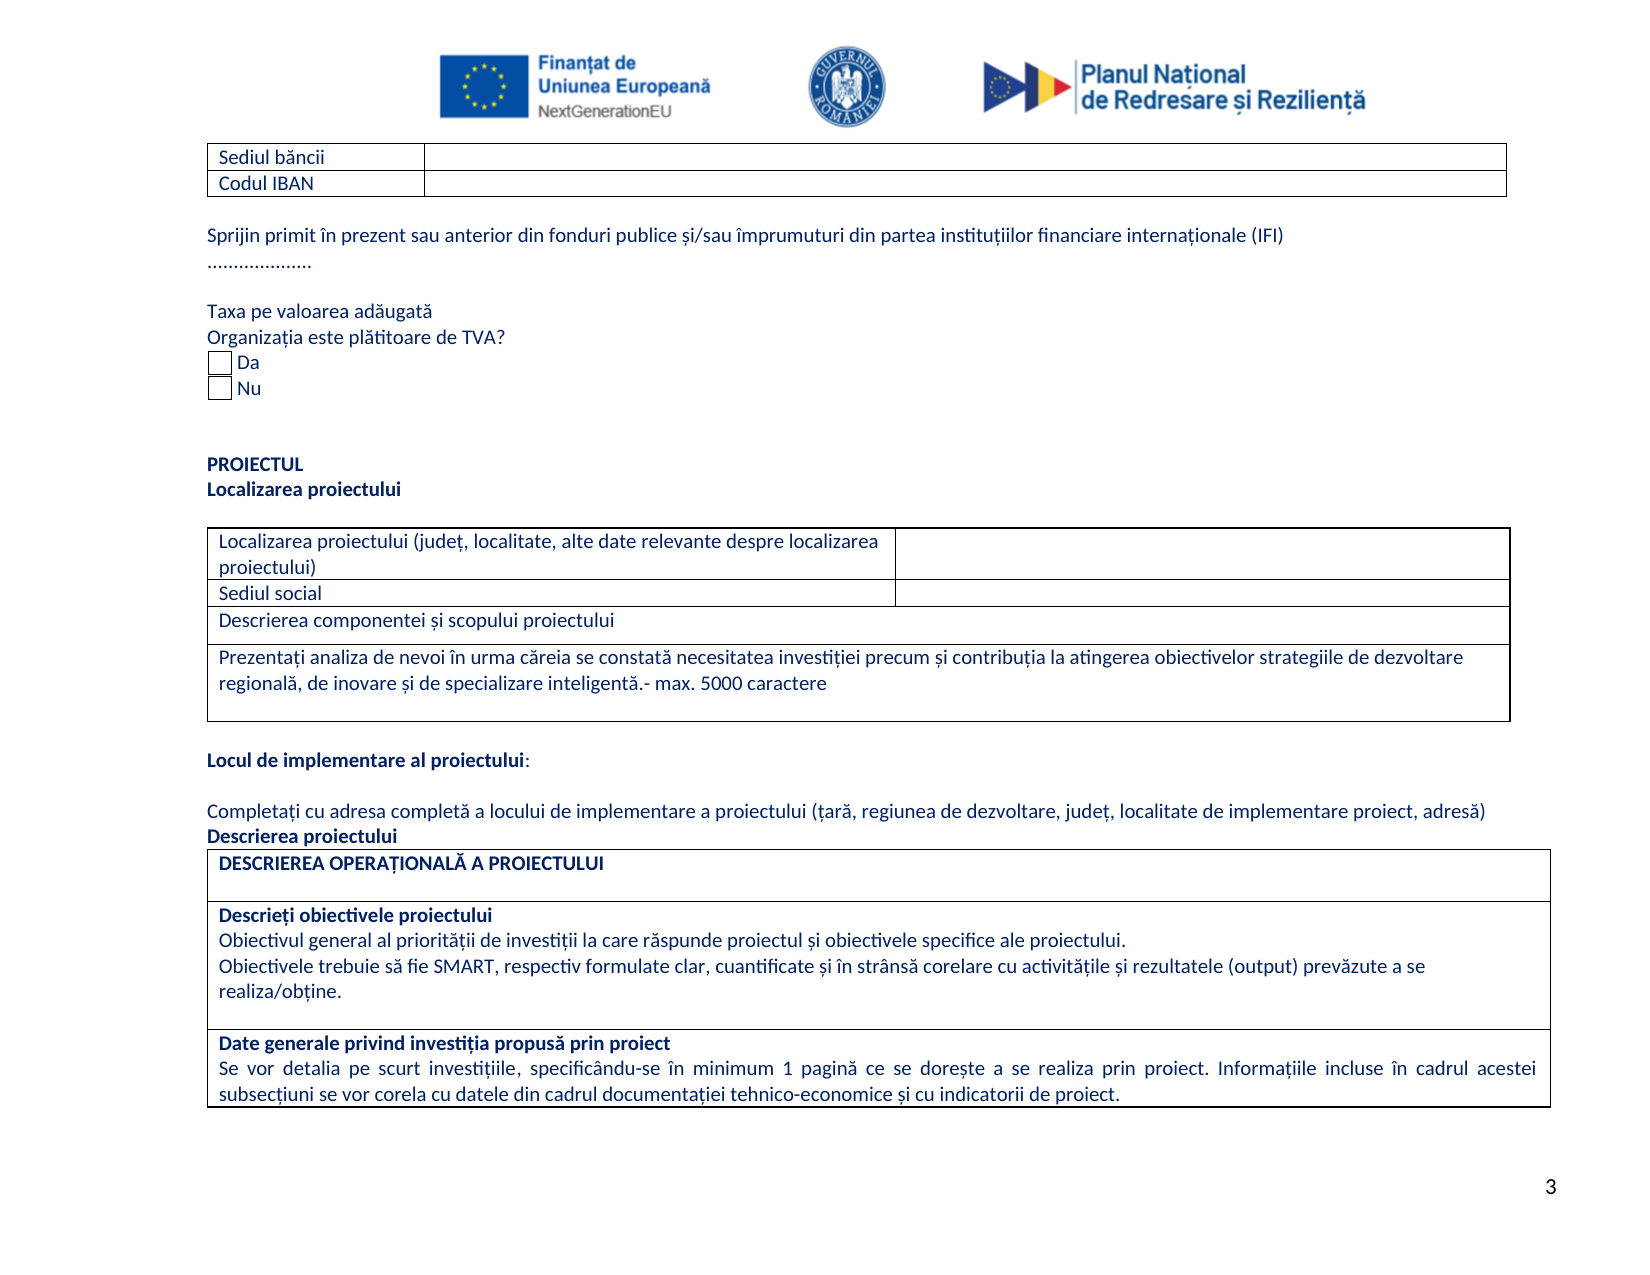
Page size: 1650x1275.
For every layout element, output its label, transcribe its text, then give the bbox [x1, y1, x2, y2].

table_cell Prezentați analiza de nevoi în urma căreia se constată necesitatea investiției precum și contribuția la atingerea obiectivelor strategiile de dezvoltare regională, de inovare și de specializare inteligentă.- max. 5000 caractere [208, 645, 1509, 721]
table_cell Sediul social [208, 580, 895, 606]
text Da [207, 349, 1556, 375]
table_header [896, 529, 1509, 579]
text Organizația este plătitoare de TVA? [207, 324, 1556, 349]
table_cell [896, 580, 1509, 606]
subtitle Descrierea proiectului [207, 824, 1556, 849]
text Completați cu adresa completă a locului de implementare a proiectului (țară, regiunea de dezvoltare, județ, localitate de implementare proiect, adresă) [207, 798, 1556, 824]
table_cell Date generale privind investiția propusă prin proiect Se vor detalia pe scurt investițiile, specificându-se în minimum 1 pagină ce se dorește a se realiza prin proiect. Informațiile incluse în cadrul acestei subsecțiuni se vor corela cu datele din cadrul documentației tehnico-economice și cu indicatorii de proiect. [208, 1030, 1550, 1106]
table_cell Descrierea componentei și scopului proiectului [208, 607, 1509, 644]
text Sprijin primit în prezent sau anterior din fonduri publice și/sau împrumuturi din partea instituțiilor financiare internaționale (IFI) [207, 222, 1556, 248]
table_cell Codul IBAN [208, 171, 424, 196]
picture [393, 28, 1369, 143]
table_cell [425, 171, 1506, 196]
table_header Localizarea proiectului (județ, localitate, alte date relevante despre localizarea proiectului) [208, 529, 895, 579]
table_cell Sediul băncii [208, 144, 424, 169]
table_cell [425, 144, 1506, 169]
subtitle Locul de implementare al proiectului: [207, 747, 1556, 773]
table_cell Descrieți obiectivele proiectului Obiectivul general al priorității de investiții la care răspunde proiectul și obiectivele specifice ale proiectului. Obiectivele trebuie să fie SMART, respectiv formulate clar, cuantificate și în strânsă corelare cu activitățile și rezultatele (output) prevăzute a se realiza/obține. [208, 902, 1550, 1029]
subtitle Localizarea proiectului [207, 477, 1556, 502]
text Nu [207, 375, 1556, 400]
subtitle PROIECTUL [207, 451, 1556, 477]
table_header DESCRIEREA OPERAȚIONALĂ A PROIECTULUI [208, 850, 1550, 901]
text Taxa pe valoarea adăugată [207, 299, 1556, 324]
text .................... [207, 248, 1556, 273]
